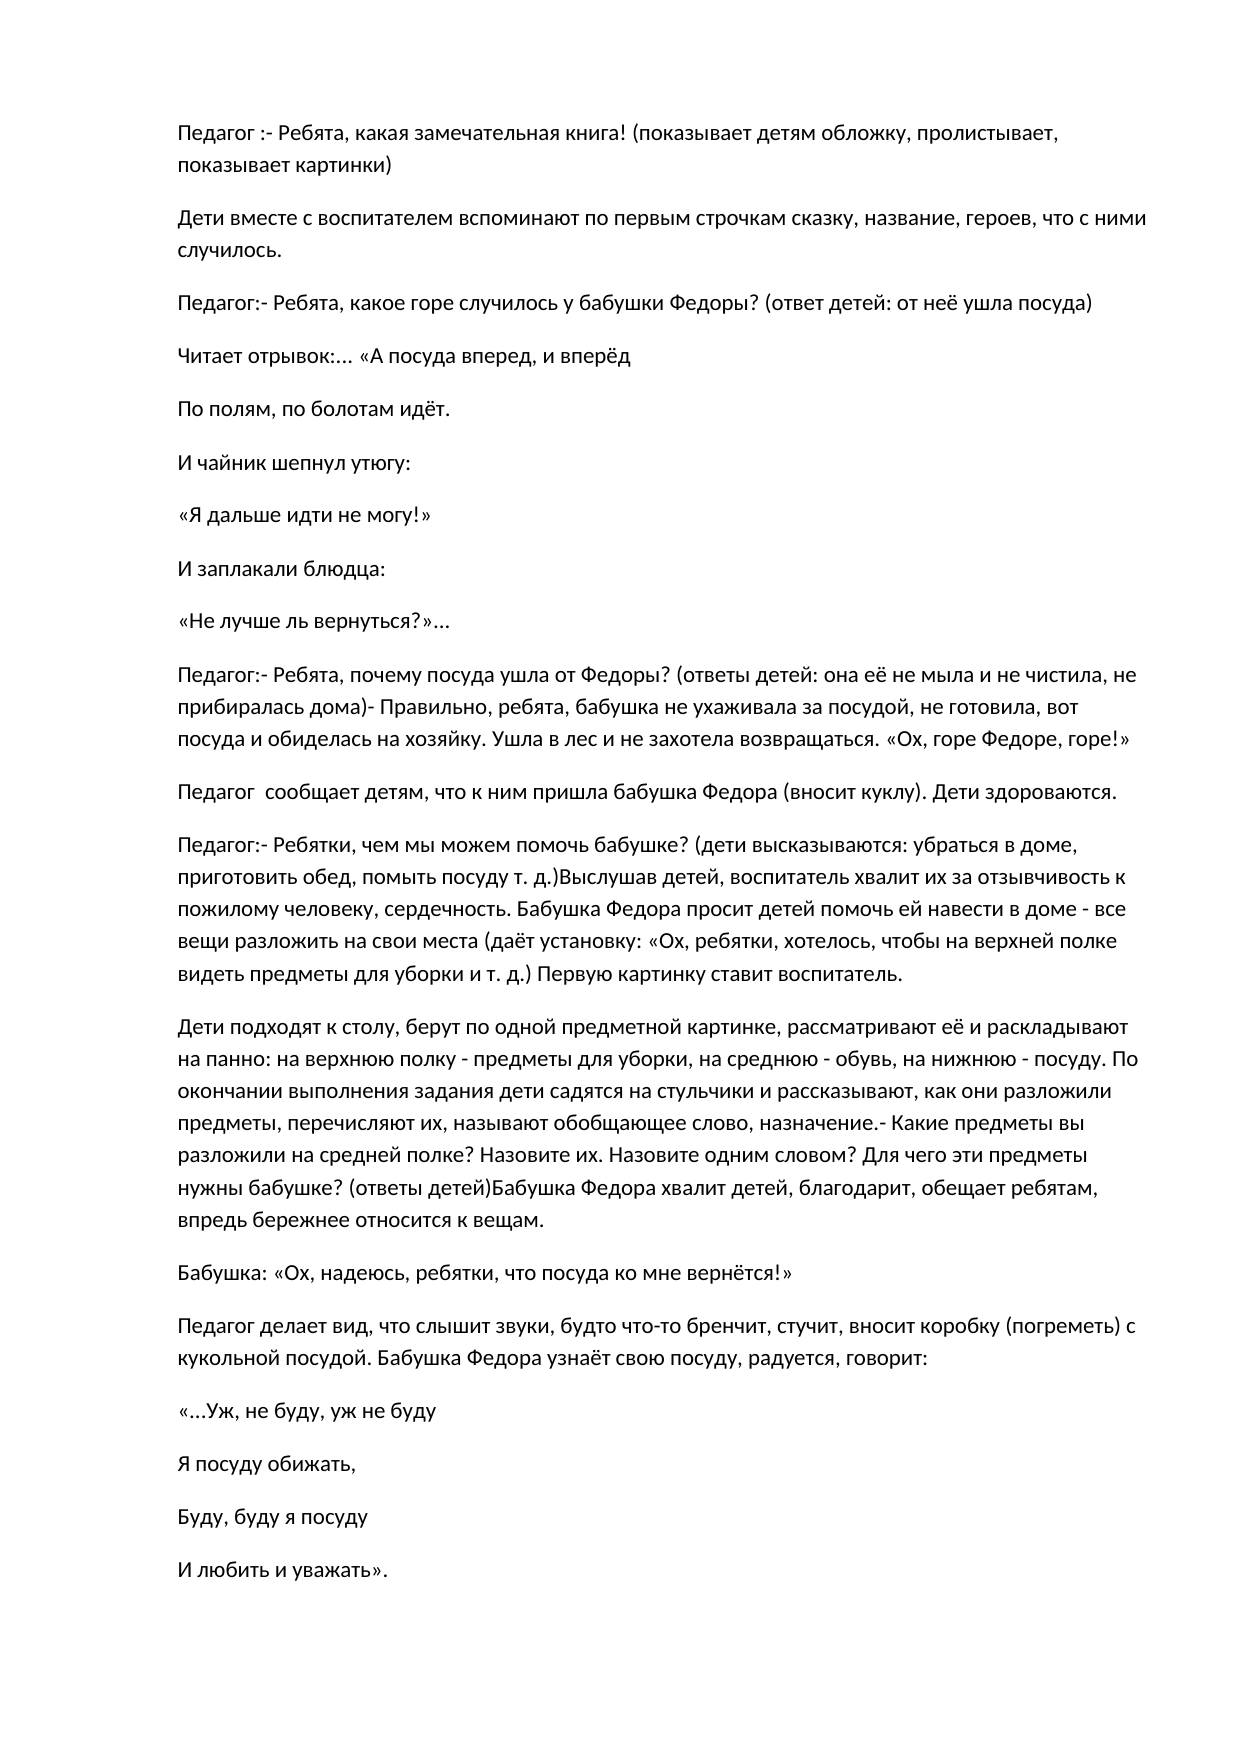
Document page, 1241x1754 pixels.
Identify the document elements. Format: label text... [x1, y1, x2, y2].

text «...Уж, не буду, уж не буду [177, 1396, 1152, 1424]
text «Я дальше идти не могу!» [177, 501, 1152, 529]
text По полям, по болотам идёт. [177, 394, 1152, 423]
text Педагог сообщает детям, что к ним пришла бабушка Федора (вносит куклу). Дети здороваются. [177, 777, 1152, 805]
text Педагог делает вид, что слышит звуки, будто что-то бренчит, стучит, вносит коробку (погреметь) с кукольной посудой. Бабушка Федора узнаёт свою посуду, радуется, говорит: [177, 1311, 1152, 1371]
text И чайник шепнул утюгу: [177, 448, 1152, 476]
text Дети подходят к столу, берут по одной предметной картинке, рассматривают её и раскладывают на панно: на верхнюю полку - предметы для уборки, на среднюю - обувь, на нижнюю - посуду. По окончании выполнения задания дети садятся на стульчики и рассказывают, как они разложили предметы, перечисляют их, называют обобщающее слово, назначение.- Какие предметы вы разложили на средней полке? Назовите их. Назовите одним словом? Для чего эти предметы нужны бабушке? (ответы детей)Бабушка Федора хвалит детей, благодарит, обещает ребятам, впредь бережнее относится к вещам. [177, 1012, 1152, 1233]
text И заплакали блюдца: [177, 554, 1152, 582]
text Педагог:- Ребята, почему посуда ушла от Федоры? (ответы детей: она её не мыла и не чистила, не прибиралась дома)- Правильно, ребята, бабушка не ухаживала за посудой, не готовила, вот посуда и обиделась на хозяйку. Ушла в лес и не захотела возвращаться. «Ох, горе Федоре, горе!» [177, 660, 1152, 752]
text Буду, буду я посуду [177, 1502, 1152, 1530]
text Я посуду обижать, [177, 1449, 1152, 1477]
text «Не лучше ль вернуться?»... [177, 607, 1152, 635]
text Педагог:- Ребята, какое горе случилось у бабушки Федоры? (ответ детей: от неё ушла посуда) [177, 288, 1152, 317]
text Педагог :- Ребята, какая замечательная книга! (показывает детям обложку, пролистывает, показывает картинки) [177, 118, 1152, 178]
text Педагог:- Ребятки, чем мы можем помочь бабушке? (дети высказываются: убраться в доме, приготовить обед, помыть посуду т. д.)Выслушав детей, воспитатель хвалит их за отзывчивость к пожилому человеку, сердечность. Бабушка Федора просит детей помочь ей навести в доме - все вещи разложить на свои места (даёт установку: «Ох, ребятки, хотелось, чтобы на верхней полке видеть предметы для уборки и т. д.) Первую картинку ставит воспитатель. [177, 830, 1152, 987]
text И любить и уважать». [177, 1555, 1152, 1583]
text Читает отрывок:... «А посуда вперед, и вперёд [177, 342, 1152, 369]
text Бабушка: «Ох, надеюсь, ребятки, что посуда ко мне вернётся!» [177, 1258, 1152, 1286]
text Дети вместе с воспитателем вспоминают по первым строчкам сказку, название, героев, что с ними случилось. [177, 203, 1152, 263]
